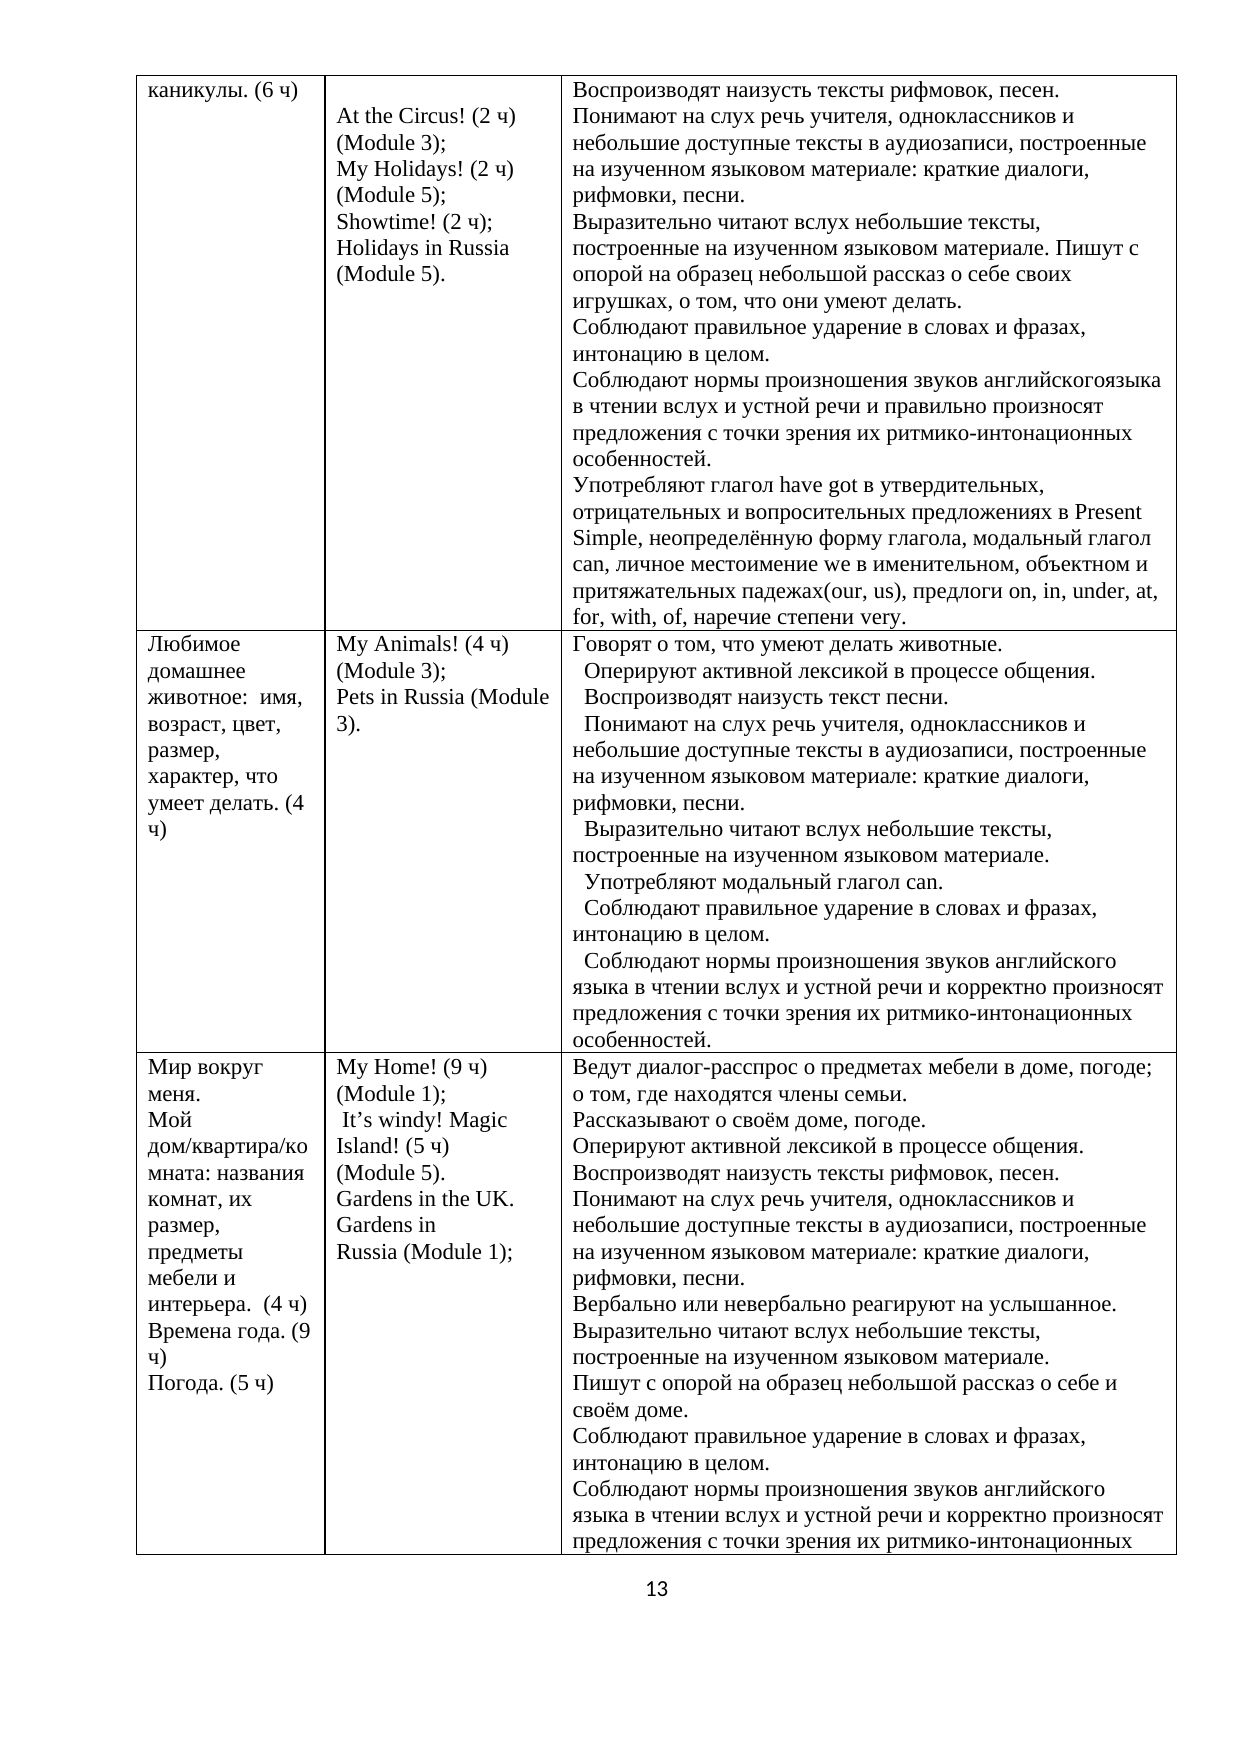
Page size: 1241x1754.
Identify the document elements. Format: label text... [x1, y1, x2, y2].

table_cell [562, 76, 1176, 629]
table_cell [326, 76, 561, 629]
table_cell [137, 1053, 324, 1554]
table_cell Говорят о том, что умеют делать животные. Оперируют активной лексикой в процессе общения. Воспроизводят наизусть текст песни. Понимают на слух речь учителя, одноклассников и небольшие доступные тексты в аудиозаписи, построенные на изученном языковом материале: краткие диалоги, рифмовки, песни. Выразительно читают вслух небольшие тексты, построенные на изученном языковом материале. Употребляют модальный глагол can. Соблюдают правильное ударение в словах и фразах, интонацию в целом. Соблюдают нормы произношения звуков английского языка в чтении вслух и устной речи и корректно произносят предложения с точки зрения их ритмико-интонационных особенностей. [562, 631, 1176, 1052]
table_cell Любимое домашнее животное: имя, возраст, цвет, размер, характер, что умеет делать. (4 ч) [137, 631, 324, 1052]
table_cell My Animals! (4 ч) (Module 3); Pets in Russia (Module 3). [326, 631, 561, 1052]
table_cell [137, 76, 324, 629]
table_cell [562, 1053, 1176, 1554]
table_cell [326, 1053, 561, 1554]
